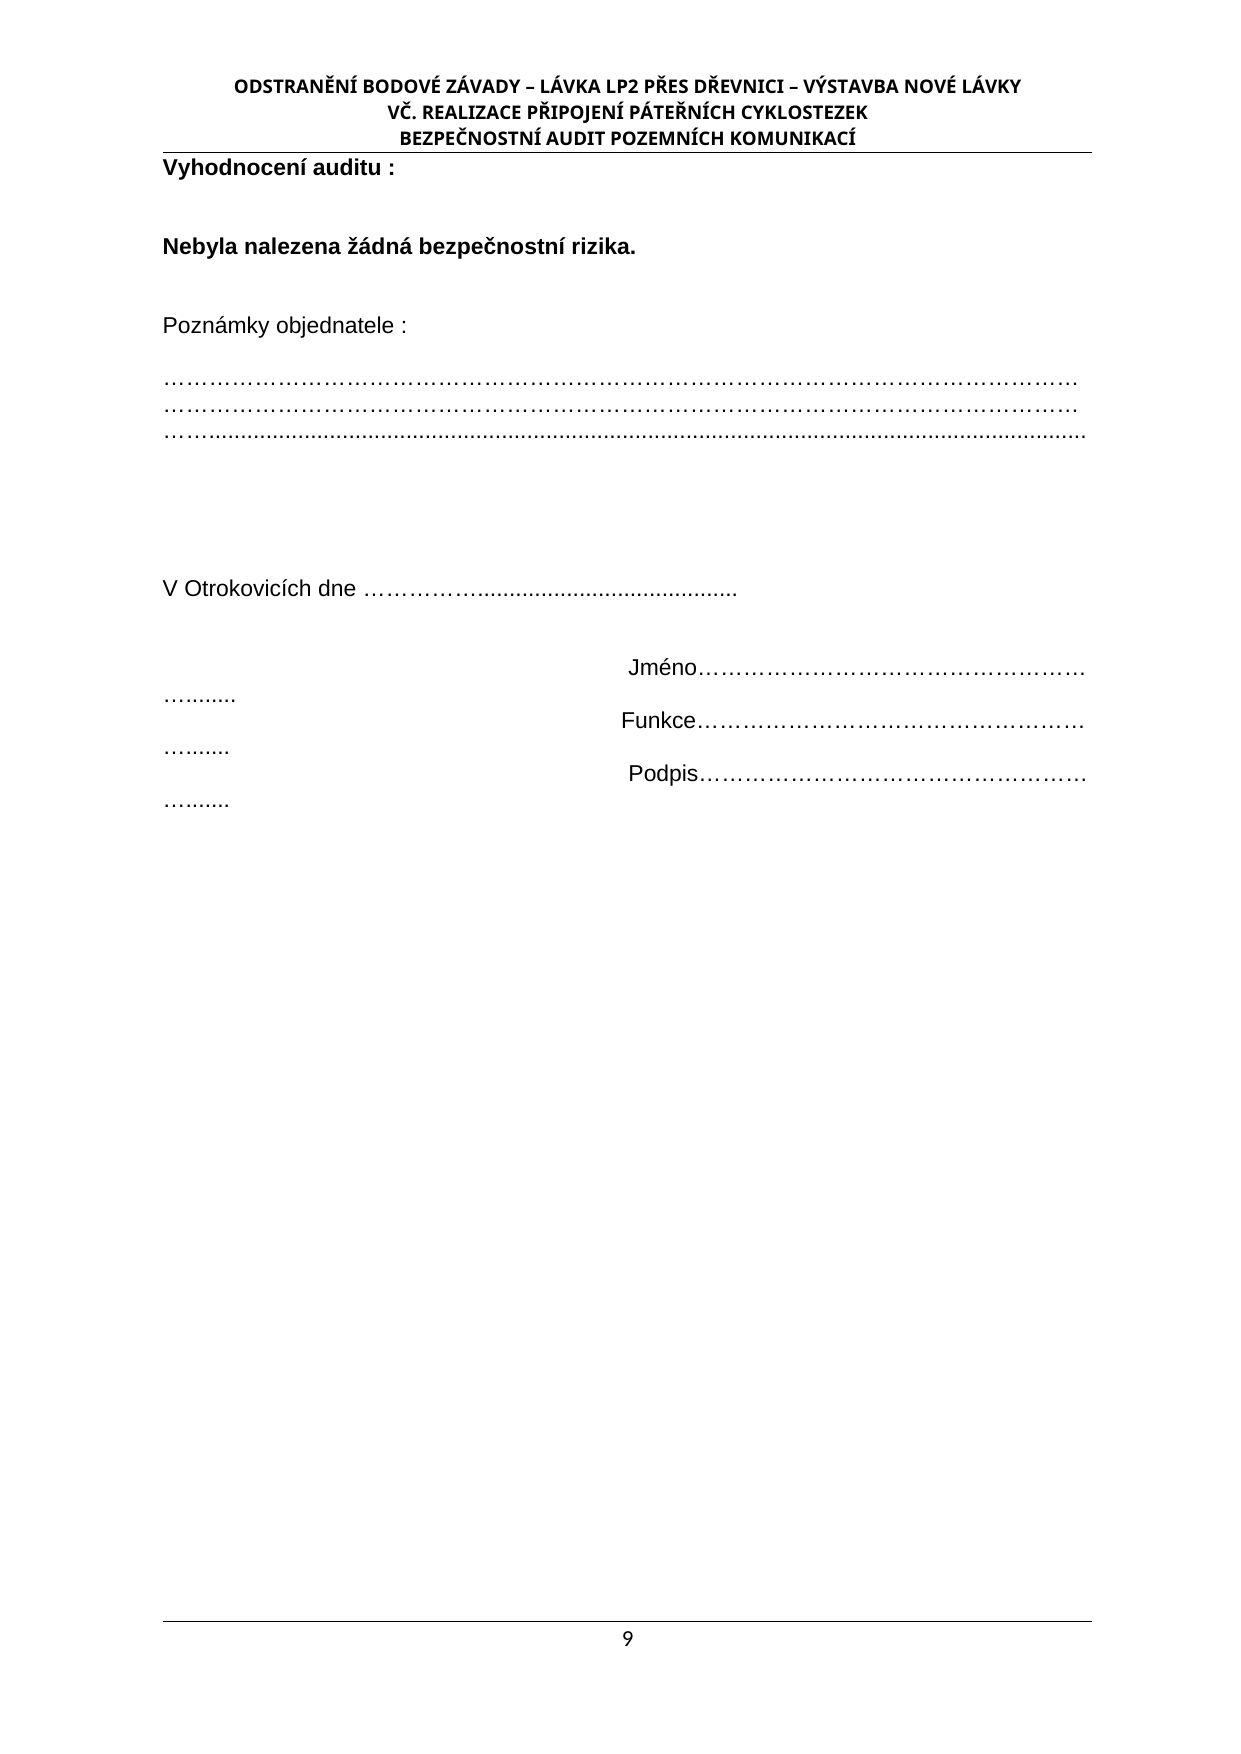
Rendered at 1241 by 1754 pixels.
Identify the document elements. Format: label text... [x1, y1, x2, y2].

text Poznámky objednatele : [162, 312, 1092, 338]
text Podpis………………………………………………....... [162, 760, 1092, 812]
text ………………………………………………………………………………………………………………………………………………………………………………………………………………………….......................................................................................................................................... [162, 364, 1092, 443]
text Jméno………………………………………………........ [162, 654, 1092, 707]
text Vyhodnocení auditu : [162, 153, 1092, 180]
text V Otrokovicích dne ……………......................................... [162, 575, 1092, 602]
text Funkce………………………………………………....... [162, 707, 1092, 760]
text Nebyla nalezena žádná bezpečnostní rizika. [162, 233, 1092, 259]
